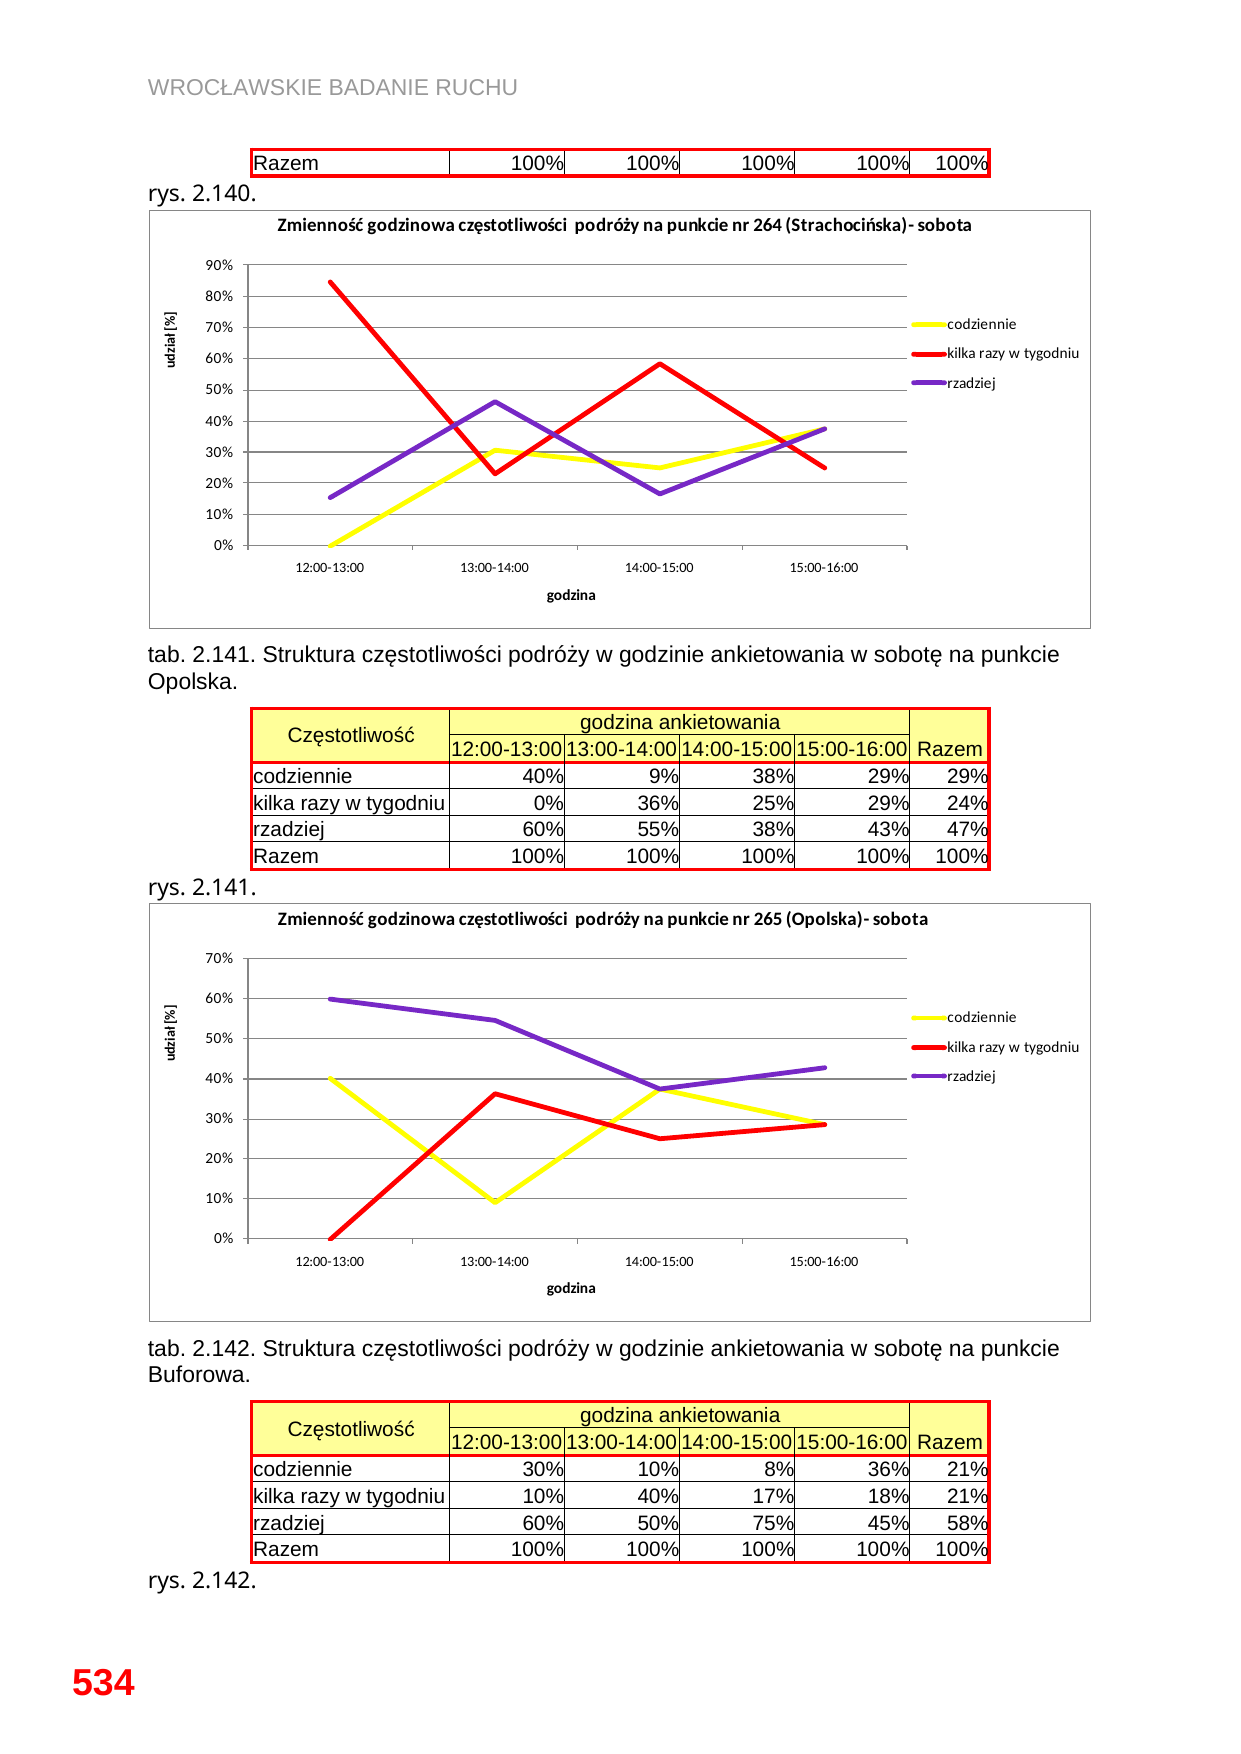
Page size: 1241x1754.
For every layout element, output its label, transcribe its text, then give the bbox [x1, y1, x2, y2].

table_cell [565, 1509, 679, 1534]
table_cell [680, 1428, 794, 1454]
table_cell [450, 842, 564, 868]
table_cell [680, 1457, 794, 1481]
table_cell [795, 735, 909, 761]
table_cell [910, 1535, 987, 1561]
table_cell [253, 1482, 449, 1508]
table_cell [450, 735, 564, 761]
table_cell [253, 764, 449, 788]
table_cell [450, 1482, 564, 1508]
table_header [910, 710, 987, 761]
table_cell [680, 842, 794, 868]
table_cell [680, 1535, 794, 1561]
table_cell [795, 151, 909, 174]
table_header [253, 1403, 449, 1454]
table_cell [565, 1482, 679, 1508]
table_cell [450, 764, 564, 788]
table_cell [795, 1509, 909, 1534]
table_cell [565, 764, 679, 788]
text tab. 2.142. Struktura częstotliwości podróży w godzinie ankietowania w sobotę na punkcie Buforowa. [148, 1335, 1092, 1387]
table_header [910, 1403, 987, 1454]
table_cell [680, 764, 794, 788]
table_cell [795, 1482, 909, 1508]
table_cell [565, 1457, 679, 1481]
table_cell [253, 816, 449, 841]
text rys. 2.140. [148, 177, 1092, 209]
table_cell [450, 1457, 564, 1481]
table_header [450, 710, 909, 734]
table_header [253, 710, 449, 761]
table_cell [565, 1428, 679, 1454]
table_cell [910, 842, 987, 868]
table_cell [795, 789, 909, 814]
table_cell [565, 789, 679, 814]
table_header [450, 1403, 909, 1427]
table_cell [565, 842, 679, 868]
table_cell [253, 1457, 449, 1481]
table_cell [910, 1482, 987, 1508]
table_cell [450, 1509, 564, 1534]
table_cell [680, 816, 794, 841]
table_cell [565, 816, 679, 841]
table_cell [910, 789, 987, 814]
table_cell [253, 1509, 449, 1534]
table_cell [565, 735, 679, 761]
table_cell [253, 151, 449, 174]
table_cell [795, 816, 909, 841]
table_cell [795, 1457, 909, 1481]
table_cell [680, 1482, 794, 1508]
text rys. 2.141. [148, 871, 1092, 902]
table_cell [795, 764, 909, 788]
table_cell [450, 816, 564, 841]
text tab. 2.141. Struktura częstotliwości podróży w godzinie ankietowania w sobotę na punkcie Opolska. [148, 641, 1092, 694]
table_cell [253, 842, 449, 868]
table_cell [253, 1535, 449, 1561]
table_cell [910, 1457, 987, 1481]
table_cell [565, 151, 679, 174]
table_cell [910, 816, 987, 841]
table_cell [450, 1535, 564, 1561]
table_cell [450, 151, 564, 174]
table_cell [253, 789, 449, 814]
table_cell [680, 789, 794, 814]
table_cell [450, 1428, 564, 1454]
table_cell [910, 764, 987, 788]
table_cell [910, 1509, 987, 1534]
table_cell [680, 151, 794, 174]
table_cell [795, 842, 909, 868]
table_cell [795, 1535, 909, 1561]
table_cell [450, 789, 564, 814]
text rys. 2.142. [148, 1564, 1092, 1595]
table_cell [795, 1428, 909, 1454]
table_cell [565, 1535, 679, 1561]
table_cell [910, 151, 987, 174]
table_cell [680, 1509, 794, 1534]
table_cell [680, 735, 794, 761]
